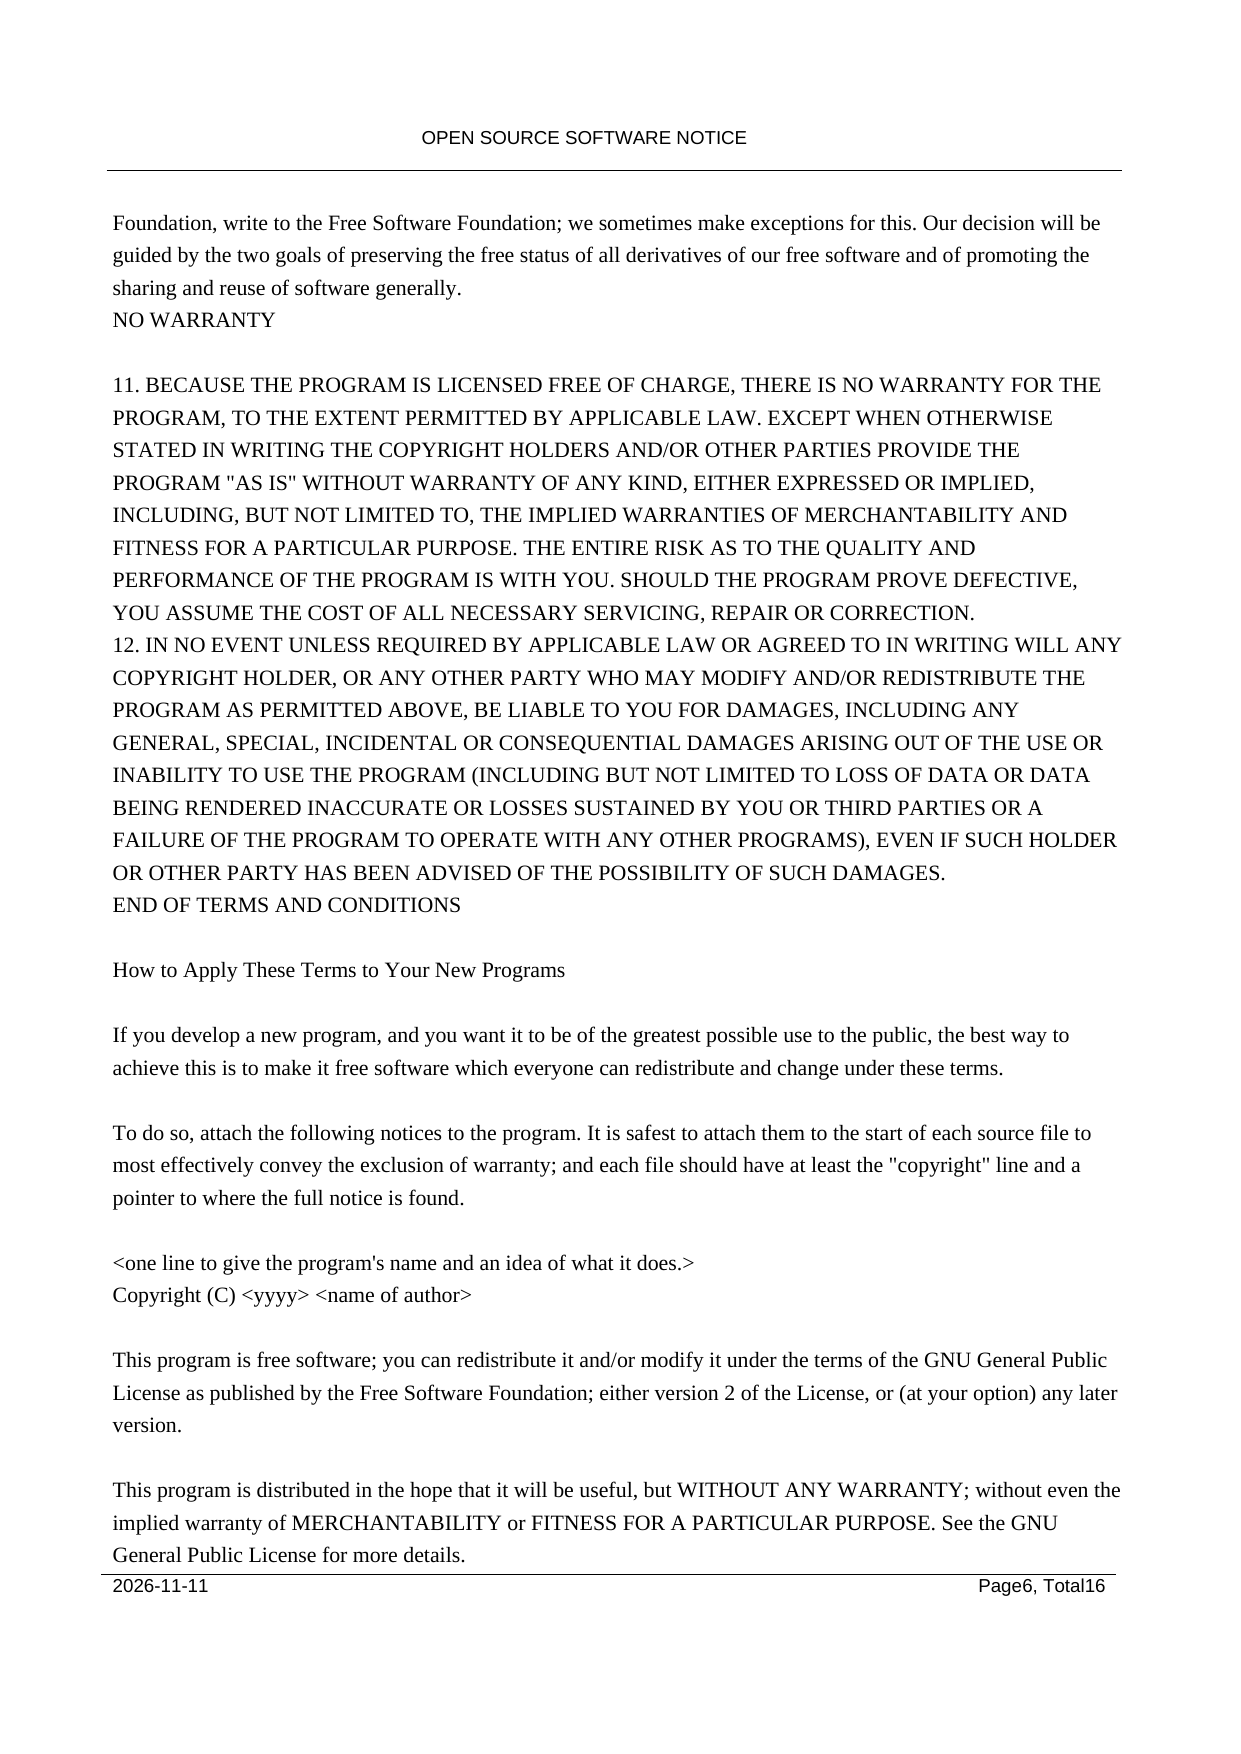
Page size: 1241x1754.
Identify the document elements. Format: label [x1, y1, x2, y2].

text [112, 206, 1128, 1571]
